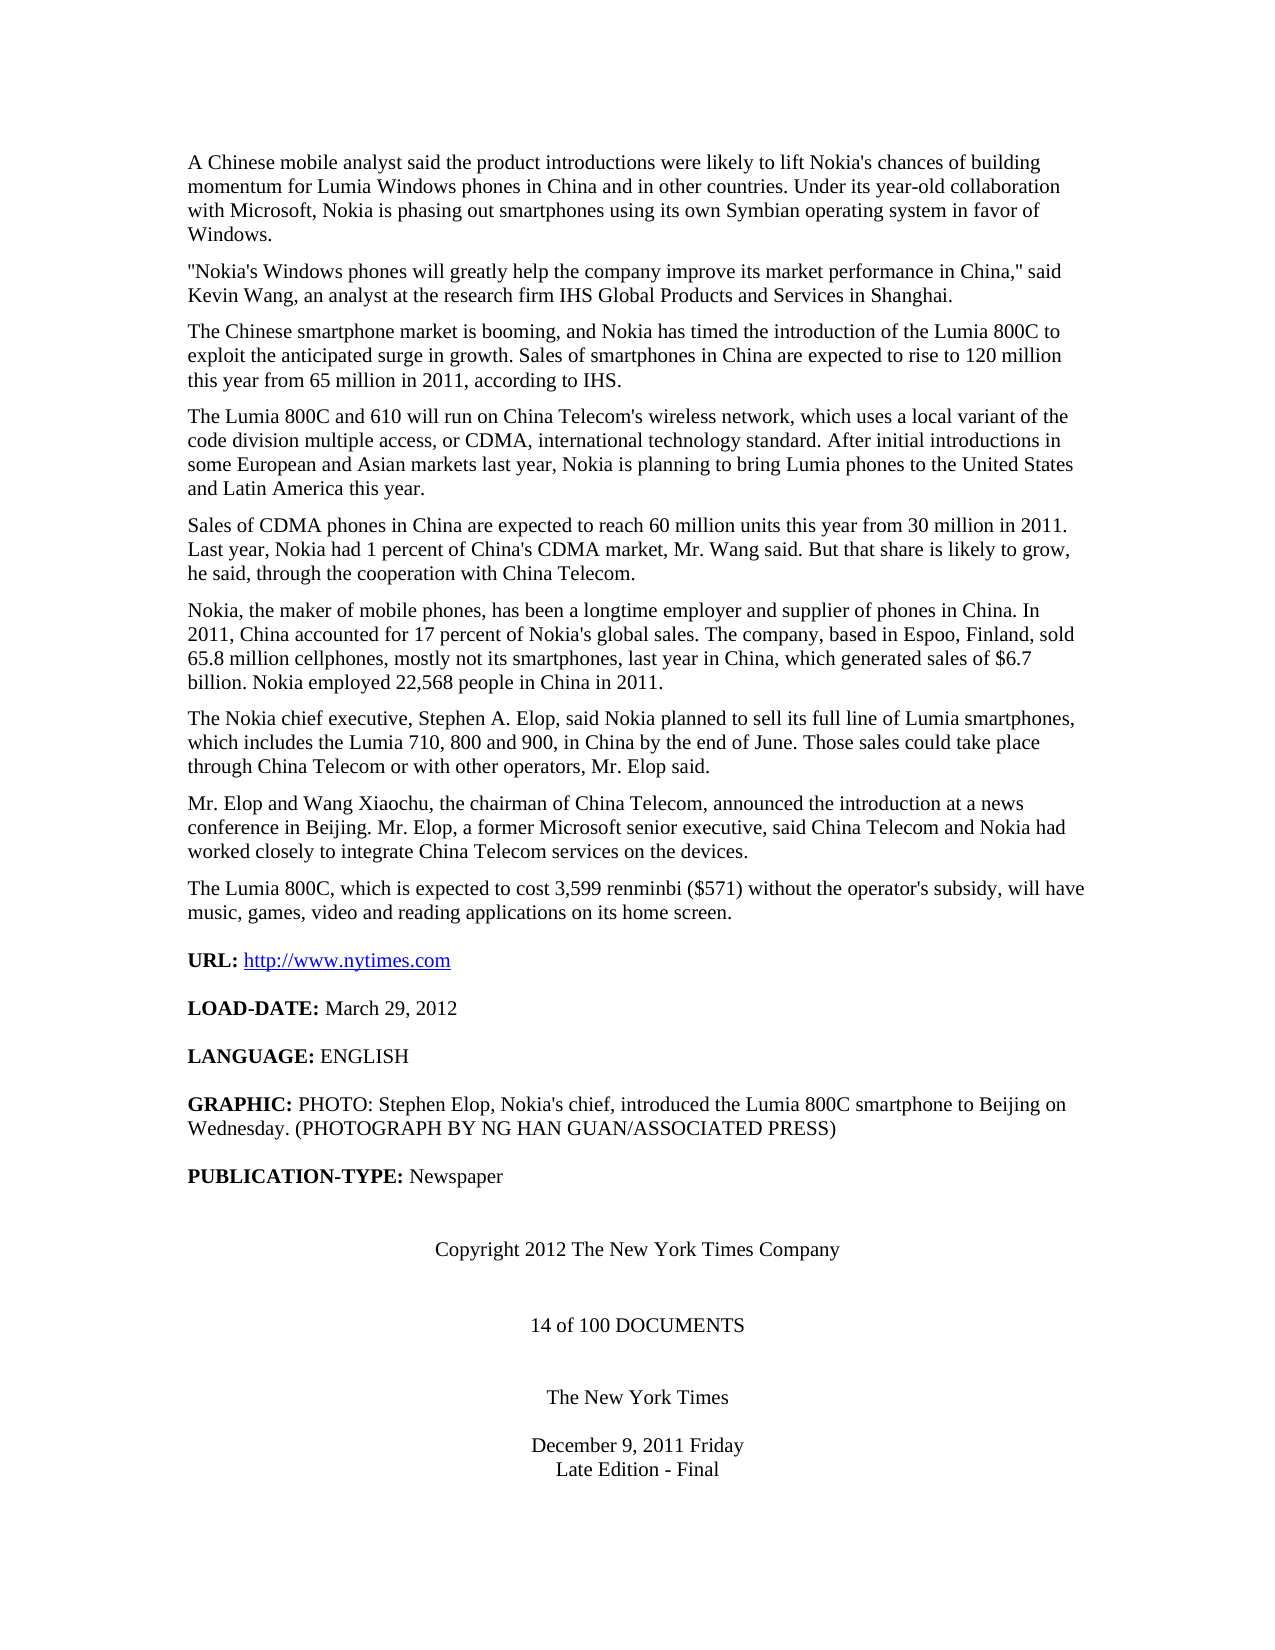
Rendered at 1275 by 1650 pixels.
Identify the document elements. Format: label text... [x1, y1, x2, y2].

text 14 of 100 DOCUMENTS [187, 1313, 1087, 1337]
text LANGUAGE: ENGLISH [187, 1044, 1087, 1068]
text December 9, 2011 Friday [312, 1433, 962, 1457]
text Late Edition - Final [312, 1457, 962, 1481]
text The New York Times [187, 1385, 1087, 1409]
text The Nokia chief executive, Stephen A. Elop, said Nokia planned to sell its full line of Lumia smartphones, which includes the Lumia 710, 800 and 900, in China by the end of June. Those sales could take place through China Telecom or with other operators, Mr. Elop said. [187, 706, 1087, 778]
text Mr. Elop and Wang Xiaochu, the chairman of China Telecom, announced the introduction at a news conference in Beijing. Mr. Elop, a former Microsoft senior executive, said China Telecom and Nokia had worked closely to integrate China Telecom services on the devices. [187, 791, 1087, 863]
text PUBLICATION-TYPE: Newspaper [187, 1164, 1087, 1188]
text ''Nokia's Windows phones will greatly help the company improve its market performance in China,'' said Kevin Wang, an analyst at the research firm IHS Global Products and Services in Shanghai. [187, 259, 1087, 307]
text Sales of CDMA phones in China are expected to reach 60 million units this year from 30 million in 2011. Last year, Nokia had 1 percent of China's CDMA market, Mr. Wang said. But that share is likely to grow, he said, through the cooperation with China Telecom. [187, 513, 1087, 585]
text Nokia, the maker of mobile phones, has been a longtime employer and supplier of phones in China. In 2011, China accounted for 17 percent of Nokia's global sales. The company, based in Espoo, Finland, sold 65.8 million cellphones, mostly not its smartphones, last year in China, which generated sales of $6.7 billion. Nokia employed 22,568 people in China in 2011. [187, 597, 1087, 694]
text The Lumia 800C, which is expected to cost 3,599 renminbi ($571) without the operator's subsidy, will have music, games, video and reading applications on its home screen. [187, 876, 1087, 924]
text Copyright 2012 The New York Times Company [187, 1237, 1087, 1261]
text The Chinese smartphone market is booming, and Nokia has timed the introduction of the Lumia 800C to exploit the anticipated surge in growth. Sales of smartphones in China are expected to rise to 120 million this year from 65 million in 2011, according to IHS. [187, 319, 1087, 392]
text URL: http://www.nytimes.com [187, 948, 1087, 972]
text LOAD-DATE: March 29, 2012 [187, 996, 1087, 1020]
text GRAPHIC: PHOTO: Stephen Elop, Nokia's chief, introduced the Lumia 800C smartphone to Beijing on Wednesday. (PHOTOGRAPH BY NG HAN GUAN/ASSOCIATED PRESS) [187, 1092, 1087, 1140]
text The Lumia 800C and 610 will run on China Telecom's wireless network, which uses a local variant of the code division multiple access, or CDMA, international technology standard. After initial introductions in some European and Asian markets last year, Nokia is planning to bring Lumia phones to the United States and Latin America this year. [187, 404, 1087, 500]
text A Chinese mobile analyst said the product introductions were likely to lift Nokia's chances of building momentum for Lumia Windows phones in China and in other countries. Under its year-old collaboration with Microsoft, Nokia is phasing out smartphones using its own Symbian operating system in favor of Windows. [187, 150, 1087, 246]
